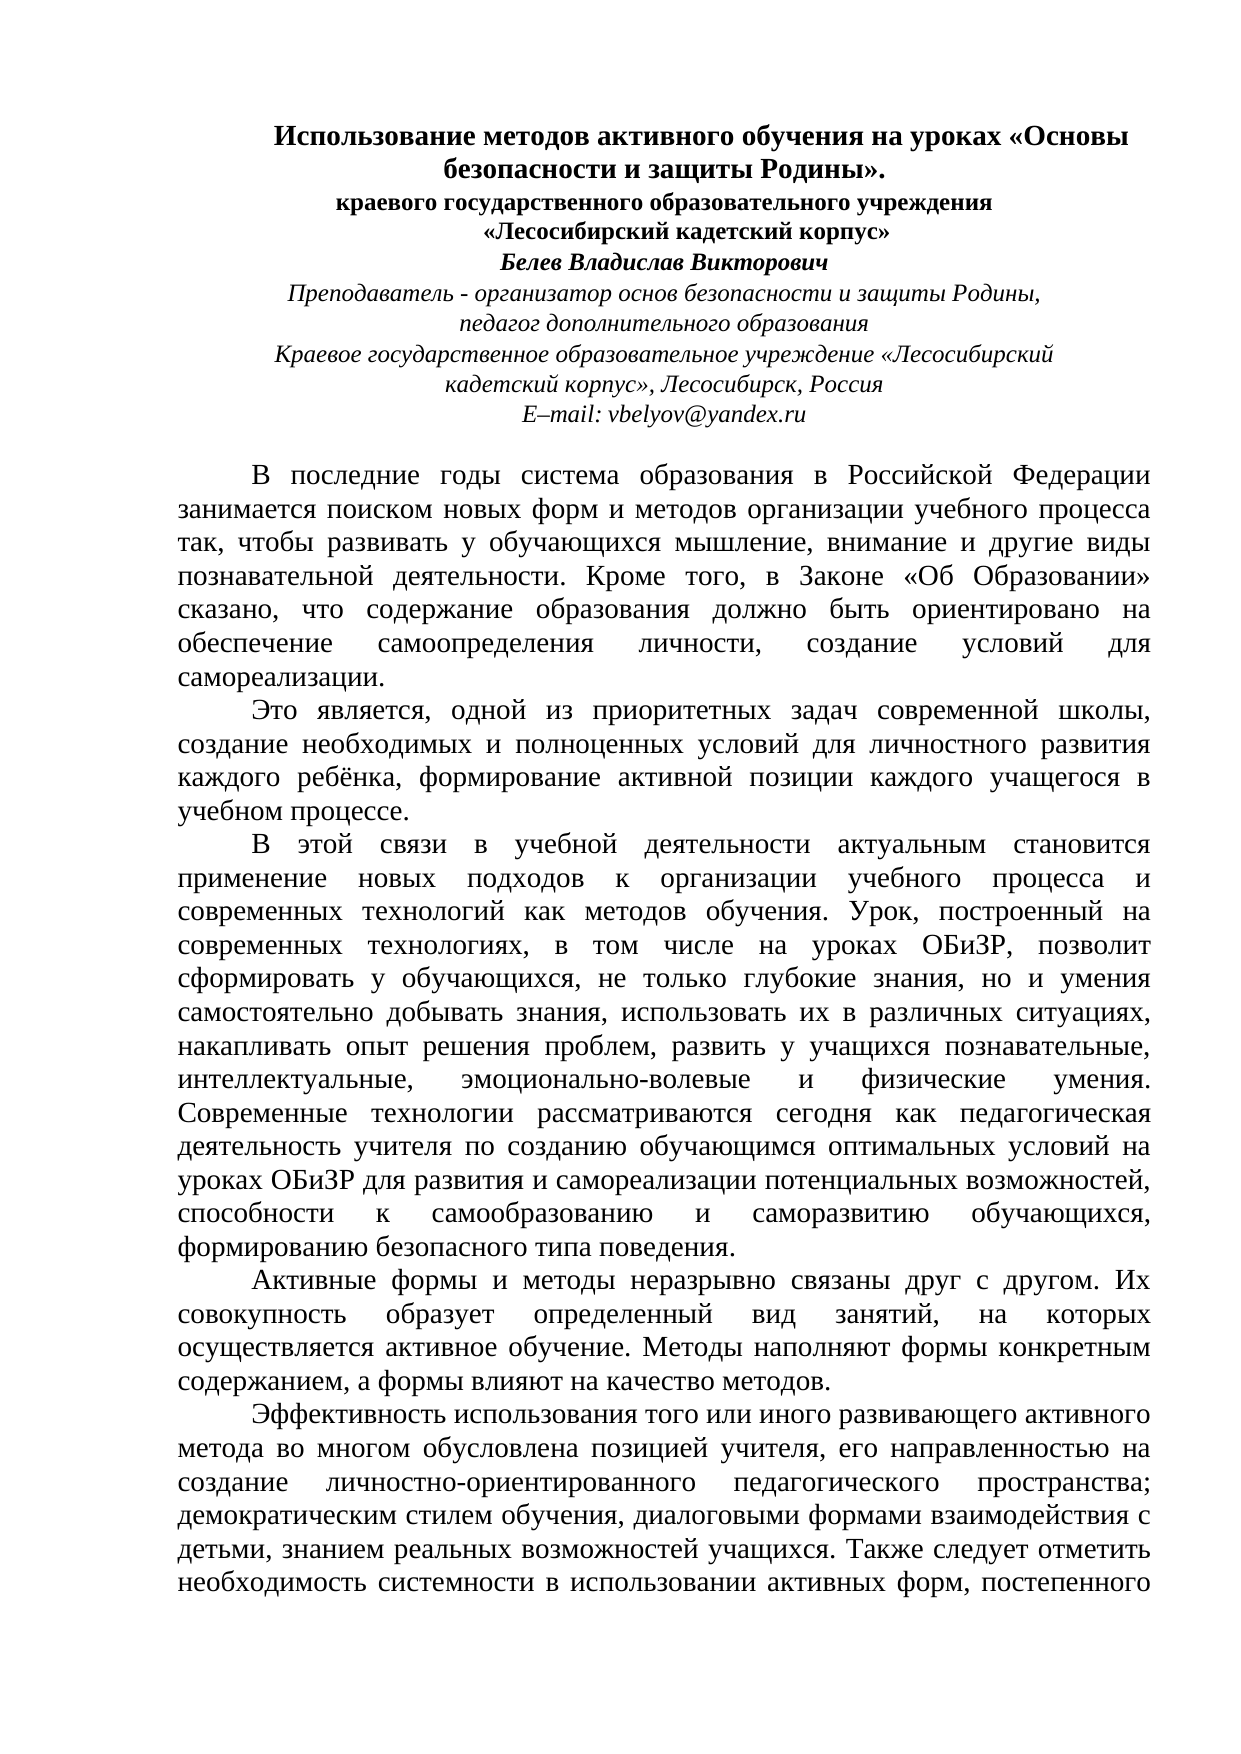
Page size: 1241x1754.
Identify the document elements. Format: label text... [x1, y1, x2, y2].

text краевого государственного образовательного учреждения [229, 187, 1100, 216]
text E–mail: vbelyov@yandex.ru [228, 400, 1100, 429]
text Краевое государственное образовательное учреждение «Лесосибирский кадетский корпус», Лесосибирск, Россия [228, 339, 1100, 398]
text Преподаватель - организатор основ безопасности и защиты Родины, [228, 278, 1100, 306]
text педагог дополнительного образования [228, 308, 1100, 337]
text Использование методов активного обучения на уроках «Основы безопасности и защиты Родины». [177, 118, 1152, 185]
text Активные формы и методы неразрывно связаны друг с другом. Их совокупность образует определенный вид занятий, на которых осуществляется активное обучение. Методы наполняют формы конкретным содержанием, а формы влияют на качество методов. [177, 1262, 1152, 1397]
text В последние годы система образования в Российской Федерации занимается поиском новых форм и методов организации учебного процесса так, чтобы развивать у обучающихся мышление, внимание и другие виды познавательной деятельности. Кроме того, в Законе «Об Образовании» сказано, что содержание образования должно быть ориентировано на обеспечение самоопределения личности, создание условий для самореализации. [177, 457, 1152, 692]
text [177, 1397, 1152, 1598]
text В этой связи в учебной деятельности актуальным становится применение новых подходов к организации учебного процесса и современных технологий как методов обучения. Урок, построенный на современных технологиях, в том числе на уроках ОБиЗР, позволит сформировать у обучающихся, не только глубокие знания, но и умения самостоятельно добывать знания, использовать их в различных ситуациях, накапливать опыт решения проблем, развить у учащихся познавательные, интеллектуальные, эмоционально-волевые и физические умения. Современные технологии рассматриваются сегодня как педагогическая деятельность учителя по созданию обучающимся оптимальных условий на уроках ОБиЗР для развития и самореализации потенциальных возможностей, способности к самообразованию и саморазвитию обучающихся, формированию безопасного типа поведения. [177, 826, 1152, 1262]
text Белев Владислав Викторович [229, 247, 1100, 276]
text «Лесосибирский кадетский корпус» [177, 216, 1152, 245]
text Это является, одной из приоритетных задач современной школы, создание необходимых и полноценных условий для личностного развития каждого ребёнка, формирование активной позиции каждого учащегося в учебном процессе. [177, 692, 1152, 826]
